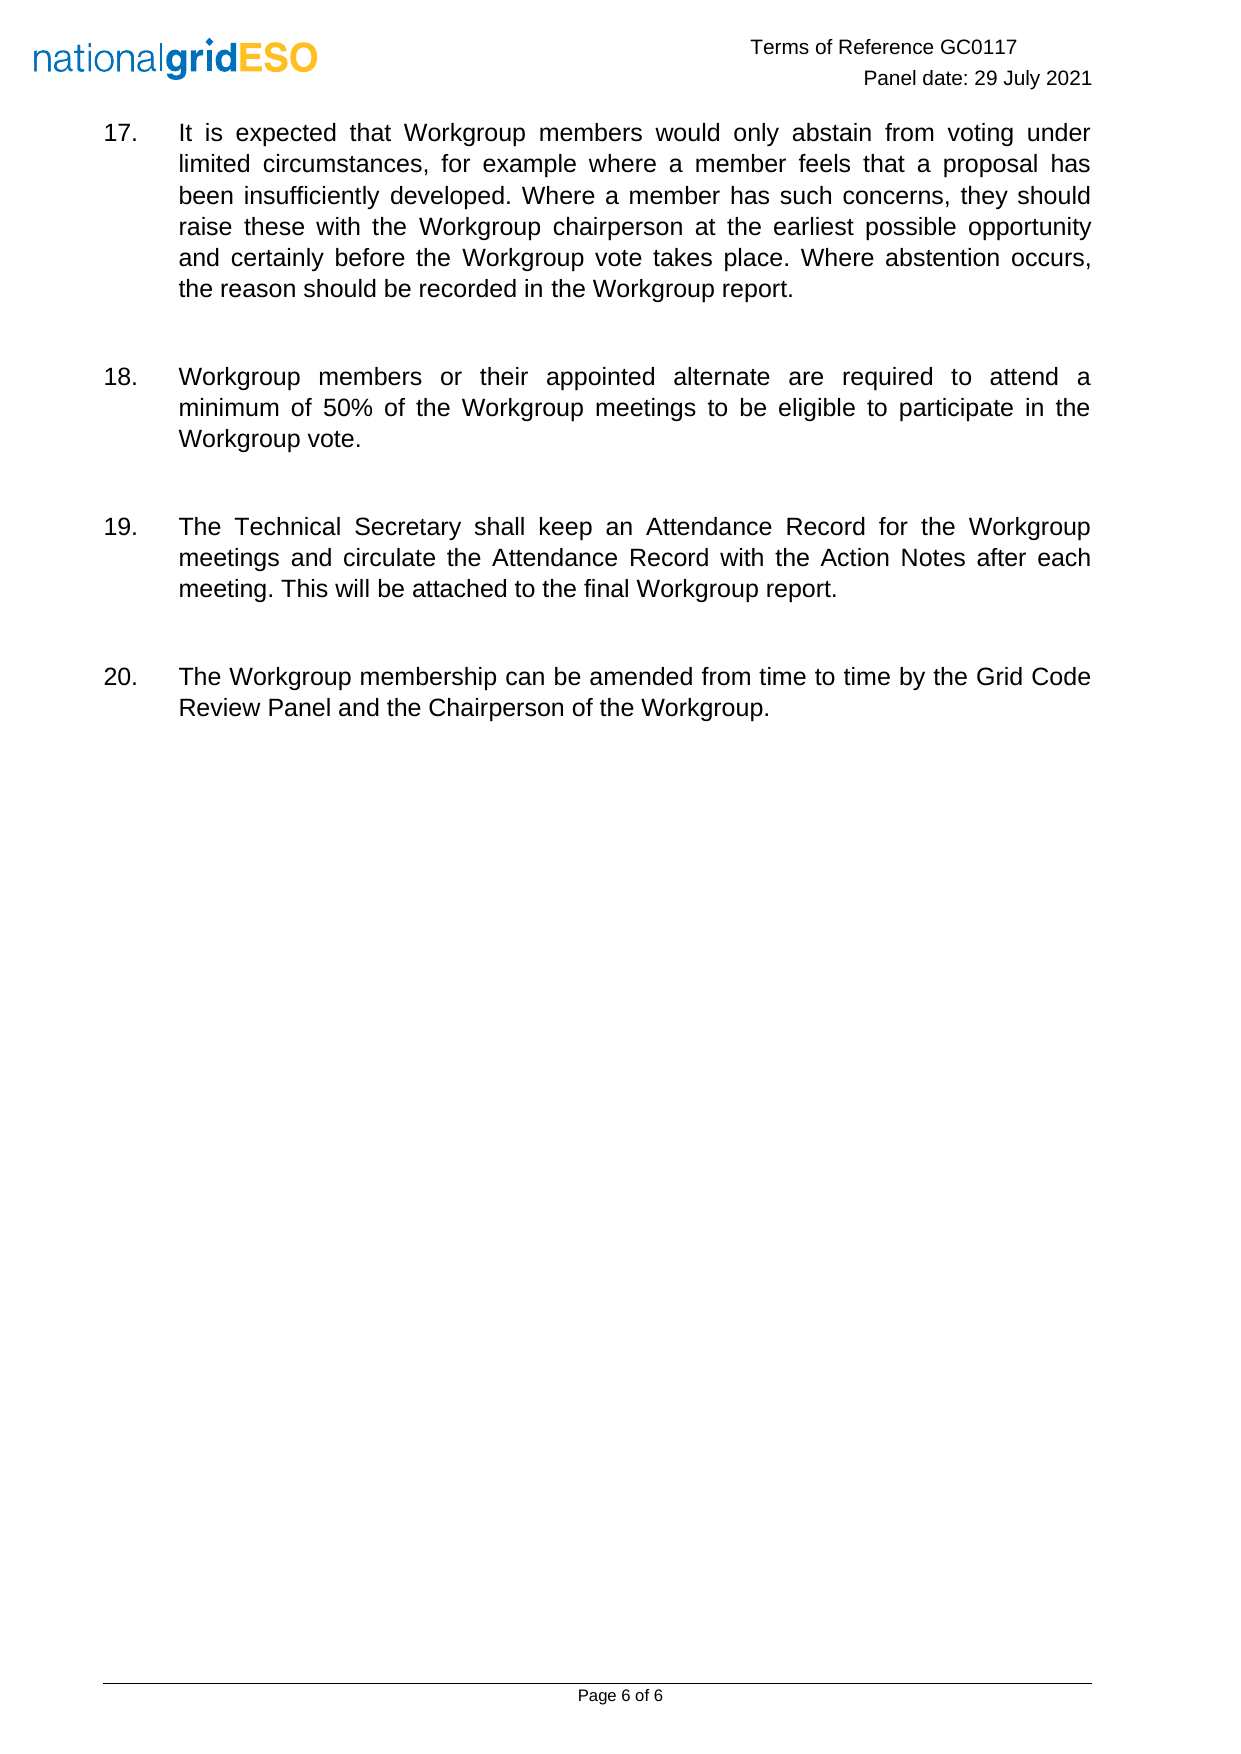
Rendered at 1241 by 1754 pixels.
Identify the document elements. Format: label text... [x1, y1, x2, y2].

text 18. Workgroup members or their appointed alternate are required to attend a minimum of 50% of the Workgroup meetings to be eligible to participate in the Workgroup vote. [103, 359, 1092, 453]
text 20. The Workgroup membership can be amended from time to time by the Grid Code Review Panel and the Chairperson of the Workgroup. [103, 659, 1092, 722]
text 19. The Technical Secretary shall keep an Attendance Record for the Workgroup meetings and circulate the Attendance Record with the Action Notes after each meeting. This will be attached to the final Workgroup report. [103, 509, 1092, 603]
text 17. It is expected that Workgroup members would only abstain from voting under limited circumstances, for example where a member feels that a proposal has been insufficiently developed. Where a member has such concerns, they should raise these with the Workgroup chairperson at the earliest possible opportunity and certainly before the Workgroup vote takes place. Where abstention occurs, the reason should be recorded in the Workgroup report. [103, 116, 1092, 303]
